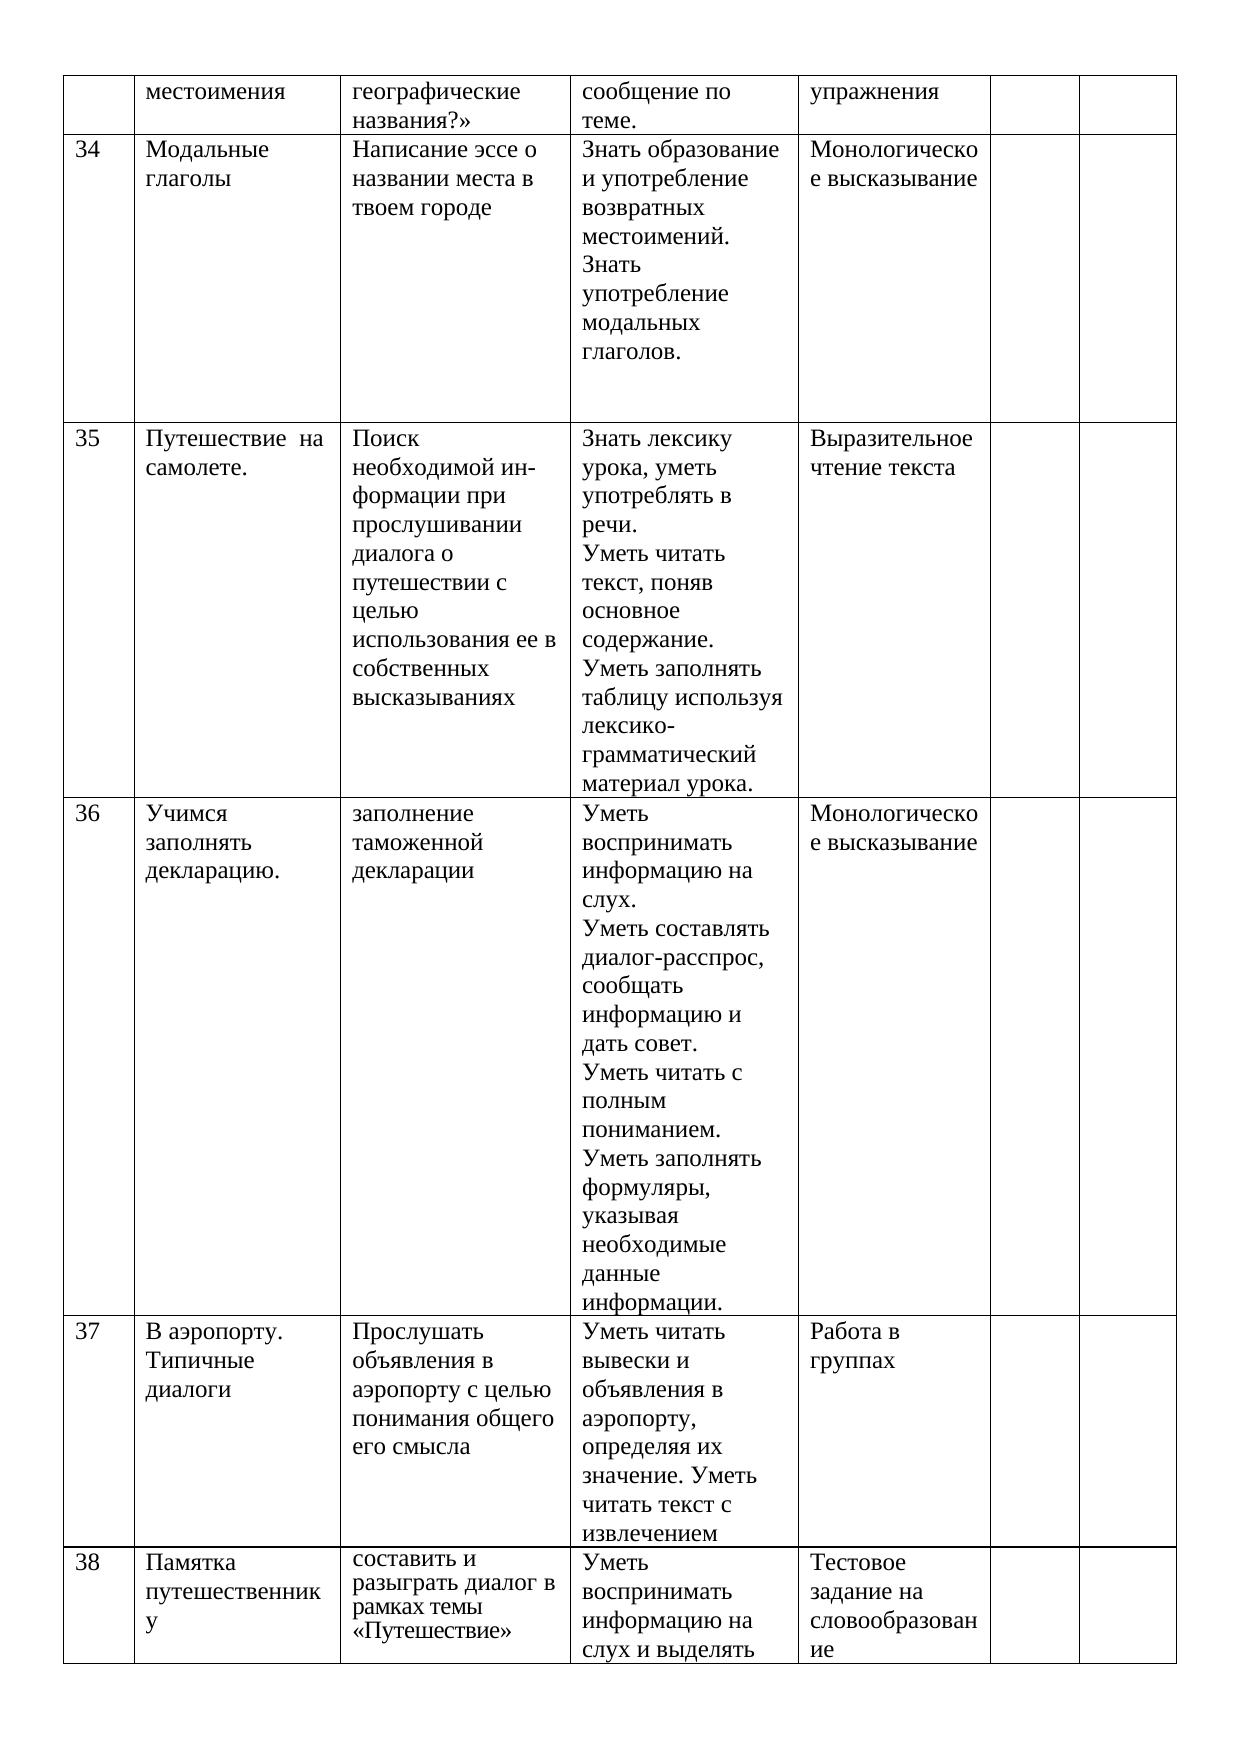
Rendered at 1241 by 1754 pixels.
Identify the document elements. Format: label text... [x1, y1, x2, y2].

table_cell Модальные глаголы [135, 135, 340, 422]
table_cell 38 [64, 1548, 134, 1662]
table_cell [799, 76, 990, 133]
table_cell 35 [64, 423, 134, 797]
table_cell заполнение таможенной декларации [341, 798, 570, 1315]
table_cell Выразительное чтение текста [799, 423, 990, 797]
table_cell 36 [64, 798, 134, 1315]
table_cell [571, 1548, 798, 1662]
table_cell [135, 1548, 340, 1662]
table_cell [571, 76, 798, 133]
table_cell [991, 76, 1079, 133]
table_cell [1080, 1316, 1176, 1546]
table_cell [991, 1316, 1079, 1546]
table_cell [341, 76, 570, 133]
table_cell В аэропорту. Типичные диалоги [135, 1316, 340, 1546]
table_cell Монологическое высказывание [799, 135, 990, 422]
table_cell [991, 135, 1079, 422]
table_cell Поиск необходимой информации при прослушивании диалога о путешествии с целью использования ее в собственных высказываниях [341, 423, 570, 797]
table_cell [1080, 135, 1176, 422]
table_cell [991, 798, 1079, 1315]
table_cell 34 [64, 135, 134, 422]
table_cell Уметь воспринимать информацию на слух. Уметь составлять диалог-расспрос, сообщать информацию и дать совет. Уметь читать с полным пониманием. Уметь заполнять формуляры, указывая необходимые данные информации. [571, 798, 798, 1315]
table_cell Написание эссе о названии места в твоем городе [341, 135, 570, 422]
table_cell Знать лексику урока, уметь употреблять в речи. Уметь читать текст, поняв основное содержание. Уметь заполнять таблицу используя лексико-грамматический материал урока. [571, 423, 798, 797]
table_cell Прослушать объявления в аэропорту с целью понимания общего его смысла [341, 1316, 570, 1546]
table_cell [1080, 423, 1176, 797]
table_cell 33 [64, 76, 134, 133]
table_cell Знать образование и употребление возвратных местоимений. Знать употребление модальных глаголов. [571, 135, 798, 422]
table_cell Уметь читать вывески и объявления в аэропорту, определяя их значение. Уметь читать текст с извлечением [571, 1316, 798, 1546]
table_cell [799, 1548, 990, 1662]
table_cell 37 [64, 1316, 134, 1546]
table_cell Путешествие на самолете. [135, 423, 340, 797]
table_cell Работа в группах [799, 1316, 990, 1546]
table_cell [1080, 76, 1176, 133]
table_cell Монологическое высказывание [799, 798, 990, 1315]
table_cell Возвратные местоимения [135, 76, 340, 133]
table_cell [341, 1548, 570, 1662]
table_cell [991, 1548, 1079, 1662]
table_cell [991, 423, 1079, 797]
table_cell [1080, 1548, 1176, 1662]
table_cell [1080, 798, 1176, 1315]
table_cell Учимся заполнять декларацию. [135, 798, 340, 1315]
